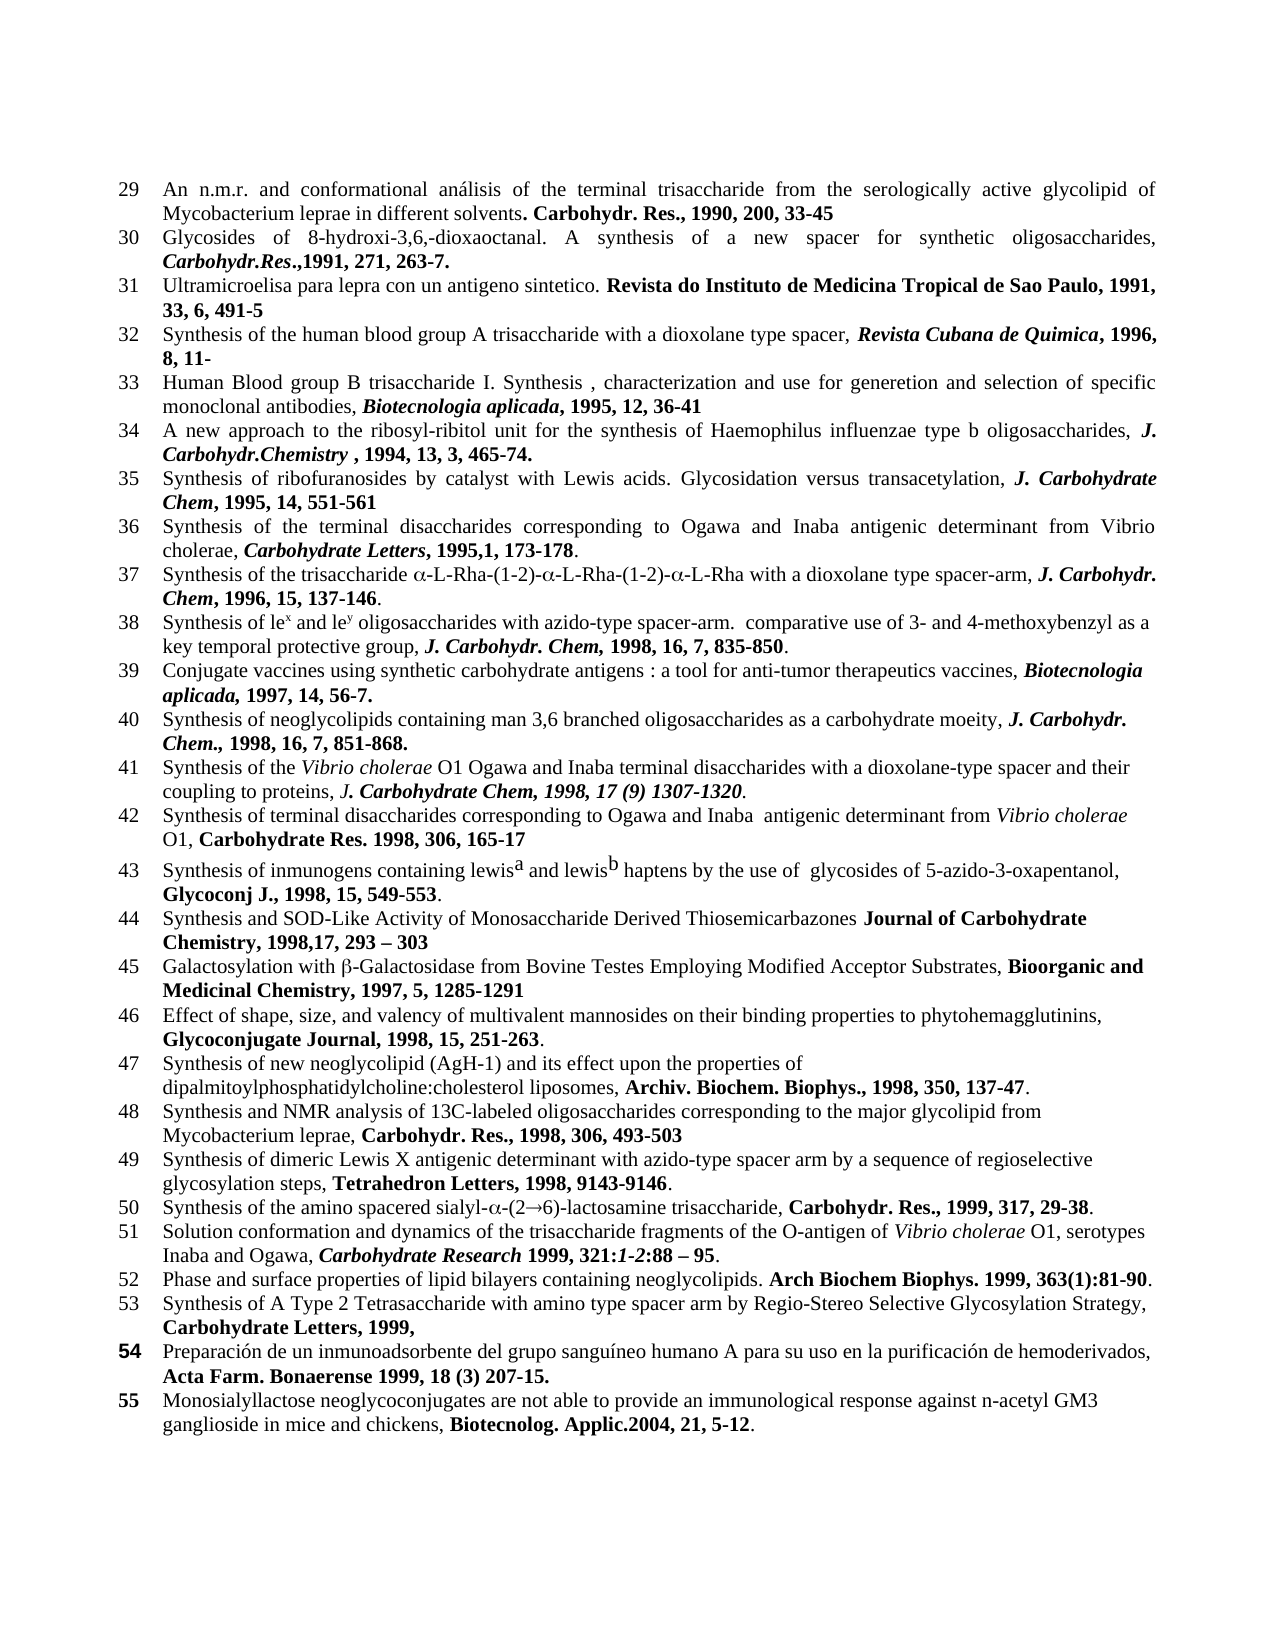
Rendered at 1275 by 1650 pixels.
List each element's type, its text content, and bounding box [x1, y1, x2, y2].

list Monosialyllactose neoglycoconjugates are not able to provide an immunological response against n-acetyl GM3 ganglioside in mice and chickens, Biotecnolog. Applic.2004, 21, 5-12. [118, 1388, 1157, 1436]
list synthesis of inmunogens containing lewisa and lewisb haptens by the use of glycosides of 5-azido-3-oxapentanol, Glycoconj J., 1998, 15, 549-553. [118, 851, 1157, 906]
list Solution conformation and dynamics of the trisaccharide fragments of the O-antigen of Vibrio cholerae O1, serotypes Inaba and Ogawa, Carbohydrate Research 1999, 321:1-2:88 – 95. [118, 1219, 1157, 1267]
list Effect of shape, size, and valency of multivalent mannosides on their binding properties to phytohemagglutinins, Glycoconjugate Journal, 1998, 15, 251-263. [118, 1002, 1157, 1051]
list Glycosides of 8-hydroxi-3,6,-dioxaoctanal. A synthesis of a new spacer for synthetic oligosaccharides, Carbohydr.Res.,1991, 271, 263-7. [118, 225, 1157, 273]
list Synthesis of A Type 2 Tetrasaccharide with amino type spacer arm by Regio-So Selective Glycosylation Strategy, Carbohydrate Letters, 1999, [118, 1291, 1157, 1339]
list Synthesis and SOD-Like Activity of Monosaccharide Derived Thiosemicarbazones Journal of Carbohydrate Chemistry, 1998,17, 293 – 303 [118, 906, 1157, 954]
list Human Blood group Synthesis , characterization and use for generetion and selection of specific monoclonal antibodies, Biotecnologia aplicada, 1995, 12, 36-41 [118, 370, 1157, 418]
list Ultramicroelisa para lepra con un antigeno sintetico. Revista do Instituto de Medicina Tropical de Sao Paulo, 1991, 33, 6, 491-5 [118, 273, 1157, 322]
list Synthesis of lex and ley oligosaccharides with azido-type spacer-arm. comparative use of 3- and 4-methoxybenzyl as a key temporal protective group, J. Carbohydr. Chem, 1998, 16, 7, 835-850. [118, 610, 1157, 658]
list Preparación de un inmunoadsorbente del grupo sanguíneo humano A para su uso en la purificación de hemoderivados, Acta Farm. Bonaerense 1999, 18 (3) 207-15. [118, 1339, 1157, 1388]
list Synthesis of the terminal disaccharides corresponding to Ogawa and Inaba antigenic determinant from Vibrio cholerae, Carbohydrate Letters, 1995,1, 173-178. [118, 514, 1157, 562]
list Synthesis of terminal disaccharides corresponding to Ogawa and Inaba antigenic determinant from Vibrio cholerae O1, Carbohydrate Res. 1998, 306, 165-17 [118, 803, 1157, 851]
list Synthesis of the human blood group A trisaccharide with a dioxolane type spacer, Revista Cubana de Quimica, 1996, 8, 11- [118, 322, 1157, 370]
list Synthesis of the amino spacered sialyl--(26)-lactosamine trisaccharide, Carbohydr. Res., 1999, 317, 29-38. [118, 1195, 1157, 1219]
list Synthesis of ribofuranosides by catalyst with Lewis acids. Glycosidation versus transacetylation, J. Carbohydrate Chem, 1995, 14, 551-561 [118, 466, 1157, 514]
list Galactosylation with -Galactosidase from Bovine Testes Employing Modified Acceptor Substrates, Bioorganic and Medicinal Chemistry, 1997, 5, 1285-1291 [118, 954, 1157, 1002]
list Synthesis of neoglycolipids containing man 3,6 branched oligosaccharides as a carbohydrate moeity, J. Carbohydr. Chem., 1998, 16, 7, 851-868. [118, 707, 1157, 755]
list Synthesis of new neoglycolipid (AgH-1) and its effect upon the properties of dipalmitoylphosphatidylcholine:cholesterol liposomes, Archiv. Biochem. Biophys., 1998, 350, 137-47. [118, 1051, 1157, 1099]
list Synthesis of the vibrio cholerae O1 Ogawa and Inaba terminal disaccharides with a dioxolane-type spacer and their coupling to proteins, J. Carbohydrate Chem, 1998, 17 (9) 1307-1320. [118, 755, 1157, 803]
list An n.m.r. and conformational análisis of the terminal trisaccharide from the serologically active glycolipid of Mycobacterium leprae in different solvents. Carbohydr. Res., 1990, 200, 33-45 [118, 177, 1157, 225]
list A new approach to the ribosyl-ribitol unit for the synthesis of Haemophilus influenzae type b oligosaccharides, J. Carbohydr.Chemistry , 1994, 13, 3, 465-74. [118, 418, 1157, 466]
list Conjugate vaccines using synthetic carbohydrate antigens : a tool for anti-tumor therapeutics vaccines, Biotecnologia aplicada, 1997, 14, 56-7. [118, 658, 1157, 707]
list Phase and surface properties of lipid bilayers containing neoglycolipids. Arch Biochem Biophys. 1999, 363(1):81-90. [118, 1267, 1157, 1291]
list Synthesis and NMR analysis of 13C-labeled oligosaccharides corresponding to the major glycolipid from Mycobacterium leprae, Carbohydr. Res., 1998, 306, 493-503 [118, 1099, 1157, 1147]
list Synthesis of dimeric Lewis X antigenic determinant with azido-type spacer arm by a sequence of regioselective glycosylation steps, Tetrahedron Letters, 1998, 9143-9146. [118, 1147, 1157, 1195]
list Synthesis of the trisaccharide -L-Rha-(1-2)--L-Rha-(1-2)--L-Rha with a dioxolane type spacer-arm, J. Carbohydr. Chem, 1996, 15, 137-146. [118, 562, 1157, 610]
